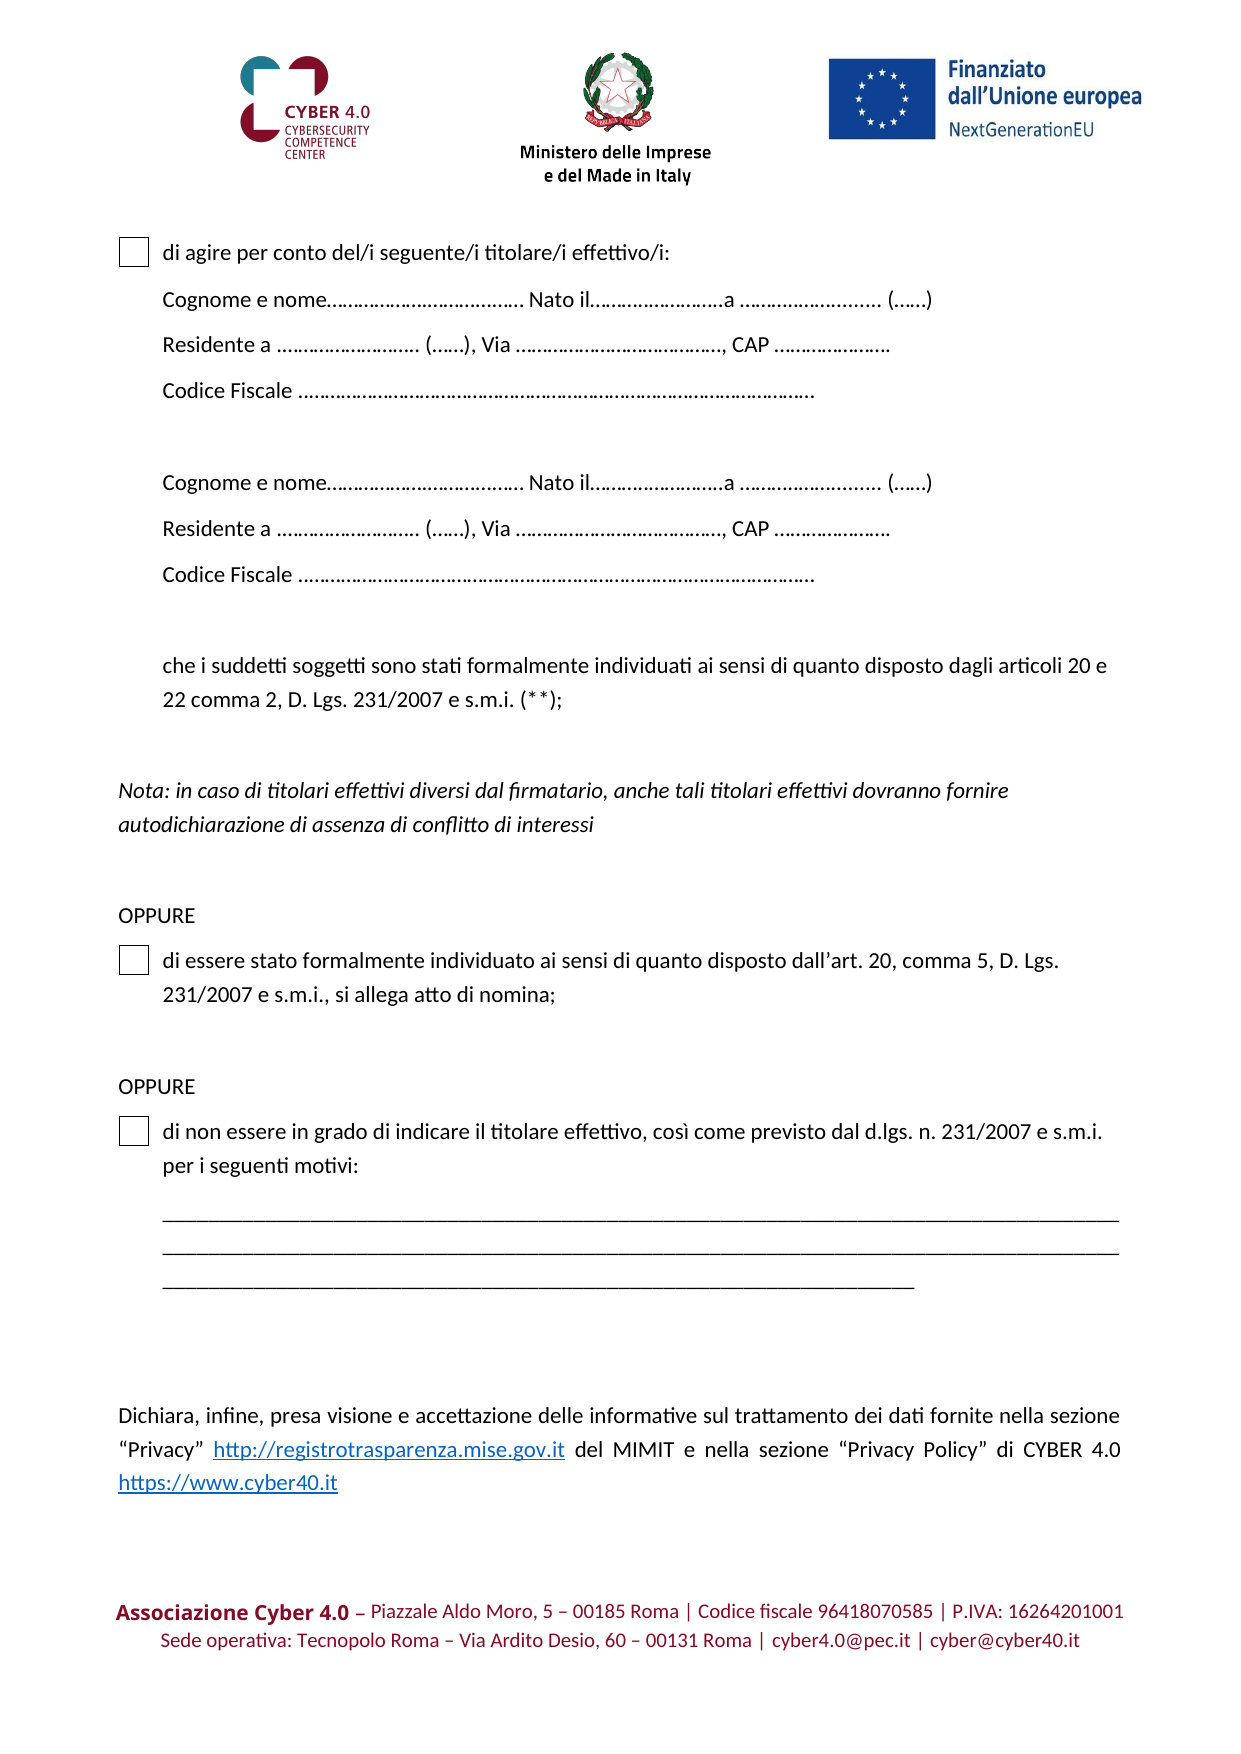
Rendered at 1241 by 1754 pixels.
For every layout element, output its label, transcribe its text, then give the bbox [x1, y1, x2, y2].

picture [219, 22, 390, 193]
text OPPURE [118, 1067, 1122, 1100]
text di essere stato formalmente individuato ai sensi di quanto disposto dall’art. 20, comma 5, D. Lgs. 231/2007 e s.m.i., si allega atto di nomina; [118, 942, 1122, 1008]
text Residente a .…………………….. (……), Via …………………………………, CAP …………………. [162, 508, 1122, 542]
text Dichiara, infine, presa visione e accettazione delle informative sul trattamento dei dati fornite nella sezione “Privacy” http://registrotrasparenza.mise.gov.it del MIMIT e nella sezione “Privacy Policy” di CYBER 4.0 https://www.cyber40.it [118, 1396, 1122, 1496]
text che i suddetti soggetti sono stati formalmente individuati ai sensi di quanto disposto dagli articoli 20 e 22 comma 2, D. Lgs. 231/2007 e s.m.i. (**); [162, 646, 1122, 713]
text di non essere in grado di indicare il titolare effettivo, così come previsto dal d.lgs. n. 231/2007 e s.m.i. per i seguenti motivi: [118, 1113, 1122, 1179]
text Codice Fiscale ..…………………………………………………………………………………… [162, 371, 1122, 404]
text __________________________________________________________________________________________________________________________________________________________________________________________________________________________________________ [162, 1192, 1122, 1292]
text Residente a .…………………….. (……), Via …………………………………, CAP …………………. [162, 325, 1122, 358]
text Cognome e nome……………….………...…… Nato il………..…………..a ………..……......... (……) [162, 279, 1122, 313]
text OPPURE [118, 896, 1122, 929]
text Codice Fiscale ..…………………………………………………………………………………… [162, 554, 1122, 588]
picture [824, 53, 1147, 144]
text Nota: in caso di titolari effettivi diversi dal firmatario, anche tali titolari effettivi dovranno fornire autodichiarazione di assenza di conflitto di interessi [118, 771, 1122, 838]
text Cognome e nome……………….………...…… Nato il………..…………..a ………..……......... (……) [162, 463, 1122, 496]
picture [519, 39, 716, 197]
text di agire per conto del/i seguente/i titolare/i effettivo/i: [118, 233, 1122, 267]
